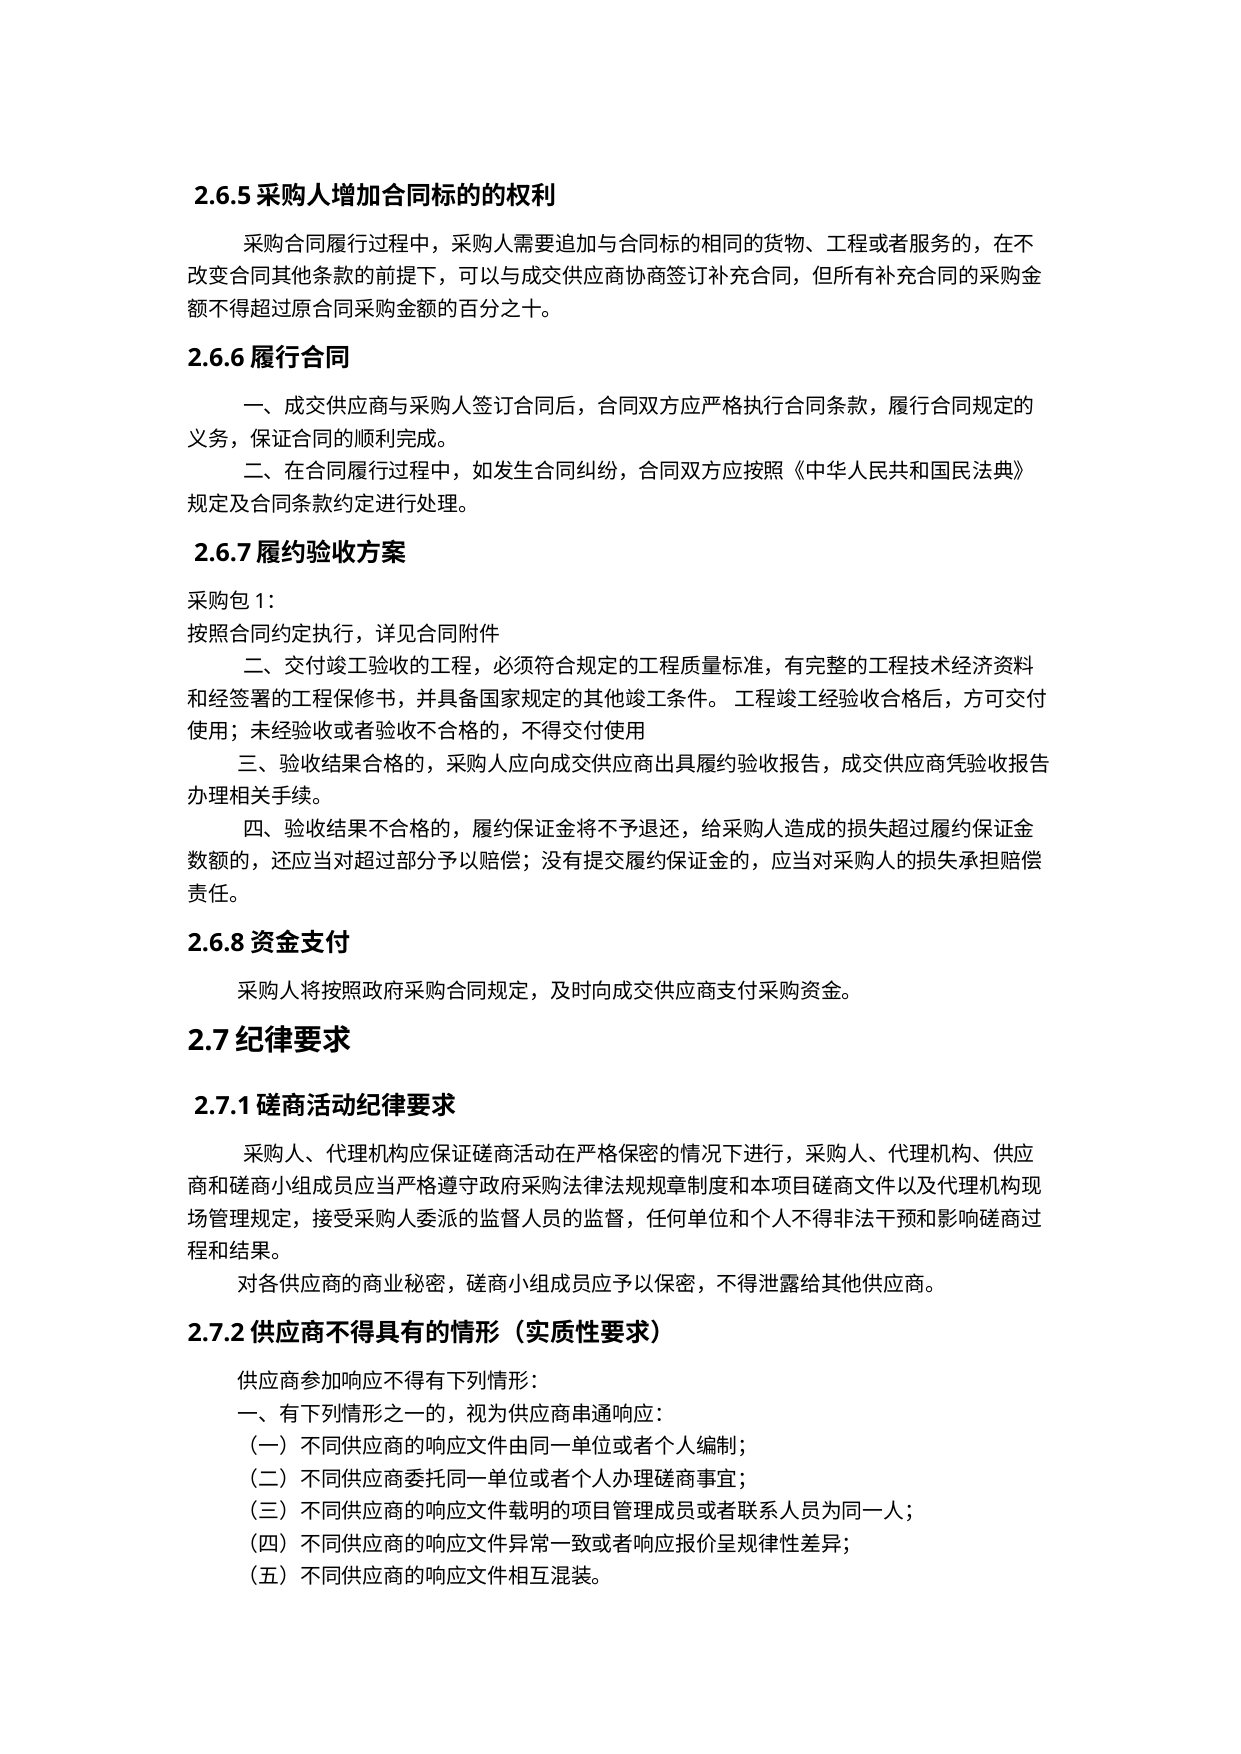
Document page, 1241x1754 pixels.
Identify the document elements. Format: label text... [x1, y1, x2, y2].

text 采购人将按照政府采购合同规定，及时向成交供应商支付采购资金。 [187, 974, 1053, 1007]
text 2.7纪律要求 [187, 1007, 1053, 1072]
text 二、在合同履行过程中，如发生合同纠纷，合同双方应按照《中华人民共和国民法典》规定及合同条款约定进行处理。 [187, 454, 1053, 519]
text 2.6.7履约验收方案 [187, 519, 1053, 584]
text 按照合同约定执行，详见合同附件 [187, 617, 1053, 649]
text 二、交付竣工验收的工程，必须符合规定的工程质量标准，有完整的工程技术经济资料和经签署的工程保修书，并具备国家规定的其他竣工条件。 工程竣工经验收合格后，方可交付使用；未经验收或者验收不合格的，不得交付使用 [187, 649, 1053, 747]
text 一、有下列情形之一的，视为供应商串通响应： [187, 1397, 1053, 1429]
text 2.7.2供应商不得具有的情形（实质性要求） [187, 1299, 1053, 1364]
text 供应商参加响应不得有下列情形： [187, 1364, 1053, 1397]
text 采购合同履行过程中，采购人需要追加与合同标的相同的货物、工程或者服务的，在不改变合同其他条款的前提下，可以与成交供应商协商签订补充合同，但所有补充合同的采购金额不得超过原合同采购金额的百分之十。 [187, 227, 1053, 324]
text 2.6.5采购人增加合同标的的权利 [187, 162, 1053, 227]
text 四、验收结果不合格的，履约保证金将不予退还，给采购人造成的损失超过履约保证金数额的，还应当对超过部分予以赔偿；没有提交履约保证金的，应当对采购人的损失承担赔偿责任。 [187, 812, 1053, 909]
text 采购包1： [187, 584, 1053, 617]
text （二）不同供应商委托同一单位或者个人办理磋商事宜； [187, 1462, 1053, 1494]
text 采购人、代理机构应保证磋商活动在严格保密的情况下进行，采购人、代理机构、供应商和磋商小组成员应当严格遵守政府采购法律法规规章制度和本项目磋商文件以及代理机构现场管理规定，接受采购人委派的监督人员的监督，任何单位和个人不得非法干预和影响磋商过程和结果。 [187, 1137, 1053, 1267]
text 三、验收结果合格的，采购人应向成交供应商出具履约验收报告，成交供应商凭验收报告办理相关手续。 [187, 747, 1053, 812]
text （一）不同供应商的响应文件由同一单位或者个人编制； [187, 1429, 1053, 1462]
text （五）不同供应商的响应文件相互混装。 [187, 1559, 1053, 1592]
text （三）不同供应商的响应文件载明的项目管理成员或者联系人员为同一人； [187, 1494, 1053, 1527]
text 2.6.6履行合同 [187, 324, 1053, 389]
text 2.6.8资金支付 [187, 909, 1053, 974]
text 对各供应商的商业秘密，磋商小组成员应予以保密，不得泄露给其他供应商。 [187, 1267, 1053, 1299]
text 2.7.1磋商活动纪律要求 [187, 1072, 1053, 1137]
text 一、成交供应商与采购人签订合同后，合同双方应严格执行合同条款，履行合同规定的义务，保证合同的顺利完成。 [187, 389, 1053, 454]
text （四）不同供应商的响应文件异常一致或者响应报价呈规律性差异； [187, 1527, 1053, 1559]
